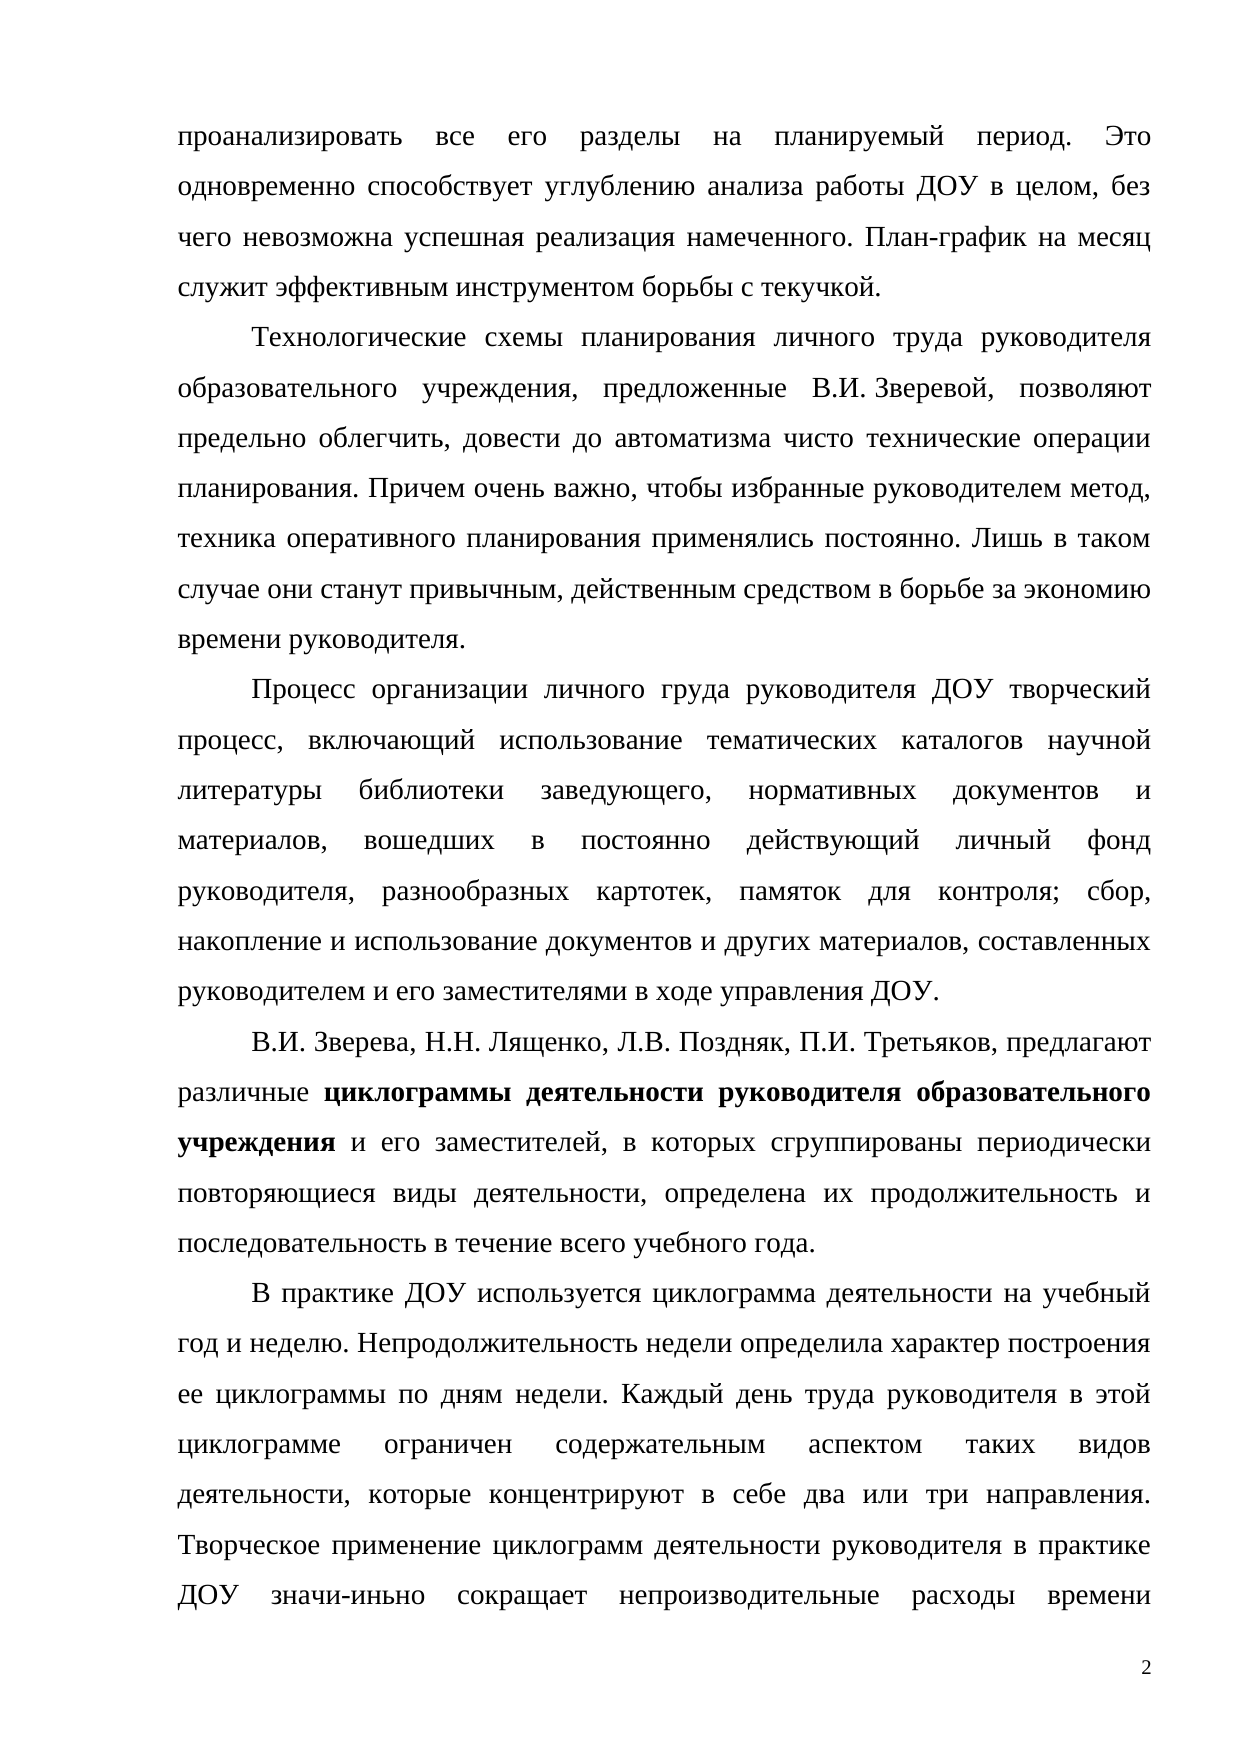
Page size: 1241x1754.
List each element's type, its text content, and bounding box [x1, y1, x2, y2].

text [177, 118, 1152, 303]
text В.И. Зверева, Н.Н. Лященко, Л.В. Поздняк, П.И. Третьяков, предлагают различные циклограммы деятельности руководителя образовательного учреждения и его заместителей, в которых сгруппированы периодически повторяющиеся виды деятельности, определена их продолжительность и последовательность в течение всего учебного года. [177, 1024, 1152, 1258]
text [177, 1275, 1152, 1611]
text Технологические схемы планирования личного труда руководителя образовательного учреждения, предложенные В.И. Зверевой, позволяют предельно облегчить, довести до автоматизма чисто технические операции планирования. Причем очень важно, чтобы избранные руководителем метод, техника оперативного планирования применялись постоянно. Лишь в таком случае они станут привычным, действенным средством в борьбе за экономию времени руководителя. [177, 319, 1152, 655]
text Процесс организации личного груда руководителя ДОУ творческий процесс, включающий использование тематических каталогов научной литературы библиотеки заведующего, нормативных документов и материалов, вошедших в постоянно действующий личный фонд руководителя, разнообразных картотек, памяток для контроля; сбор, накопление и использование документов и других материалов, составленных руководителем и его заместителями в ходе управления ДОУ. [177, 672, 1152, 1007]
